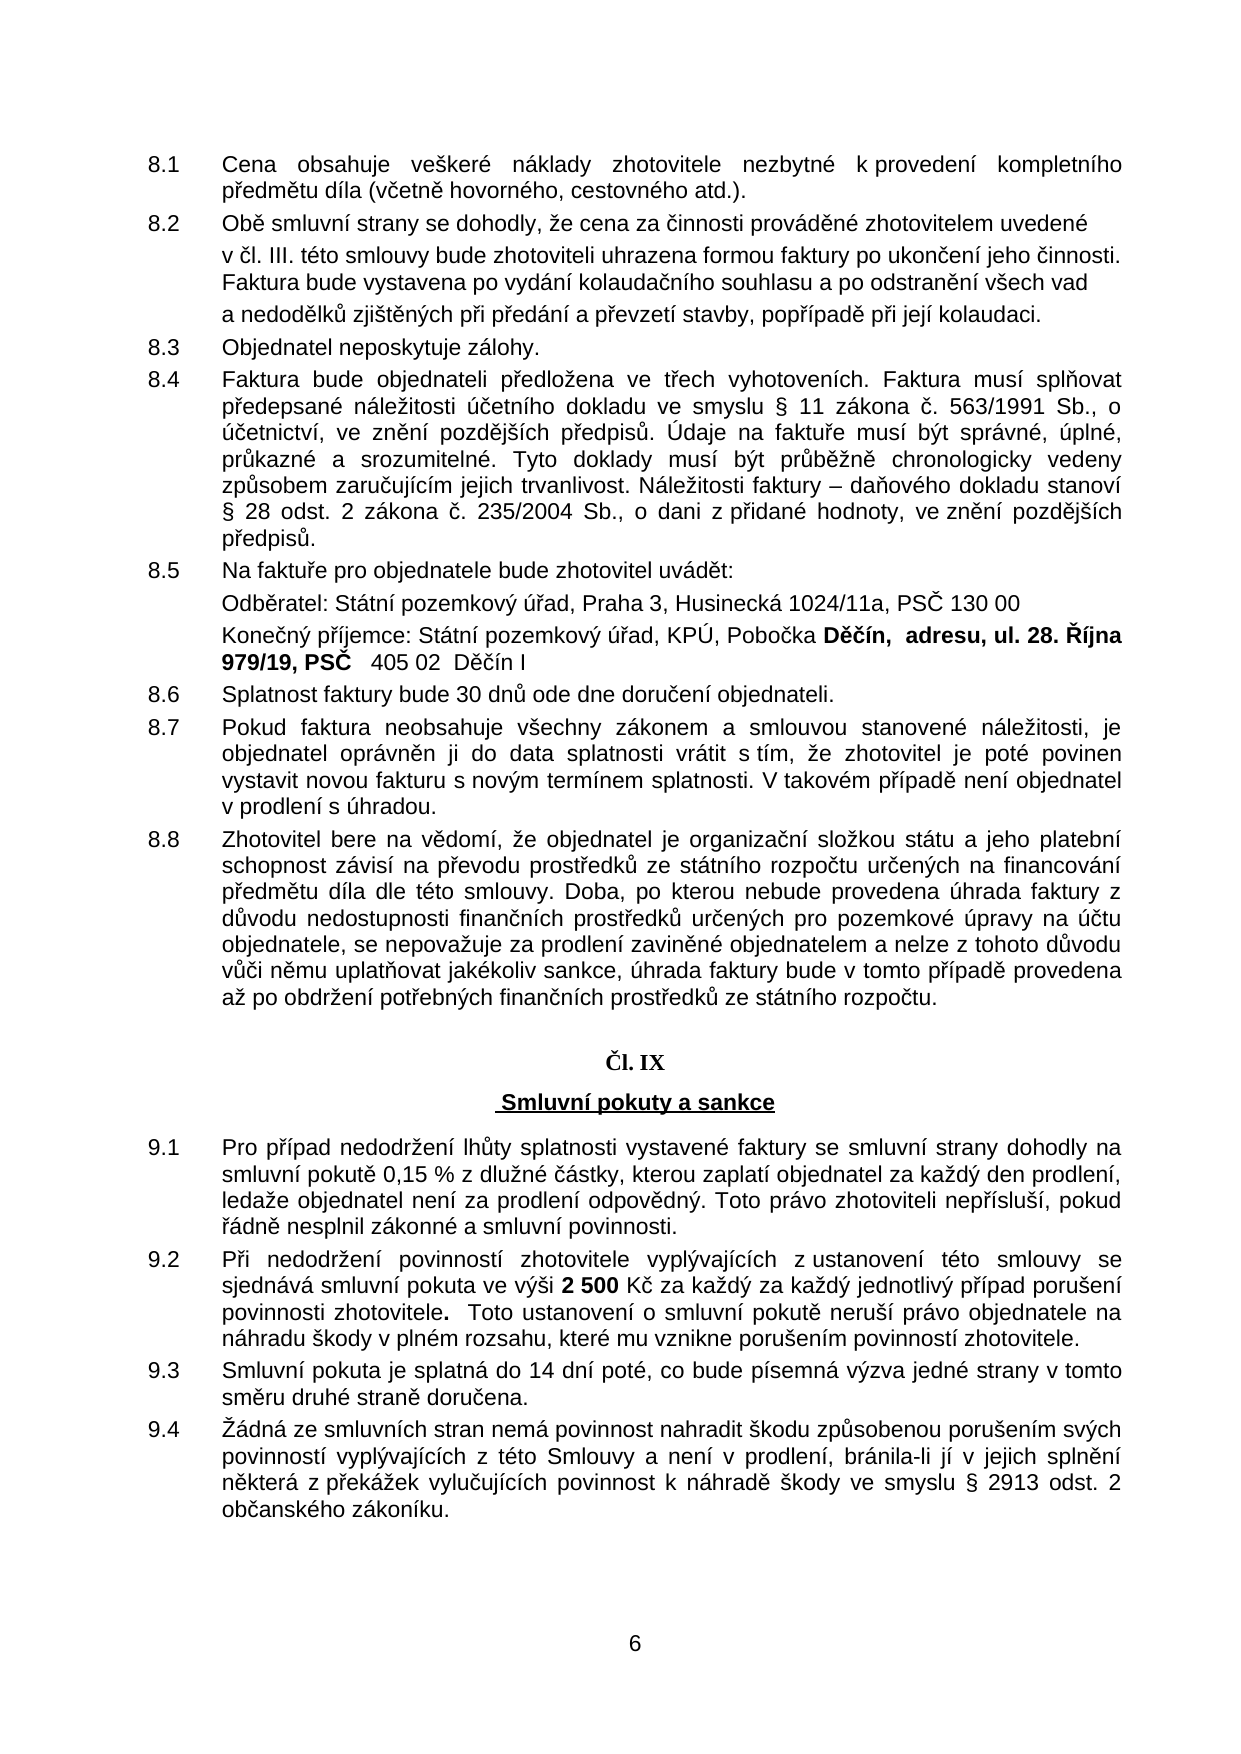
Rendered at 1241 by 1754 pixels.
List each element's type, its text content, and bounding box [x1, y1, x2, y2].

subtitle Čl. IX [148, 1049, 1122, 1075]
list Pokud faktura neobsahuje všechny zákonem a smlouvou stanovené náležitosti, je objednatel oprávněn ji do data splatnosti vrátit s tím, že zhotovitel je poté povinen vystavit novou fakturu s novým termínem splatnosti. V takovém případě není objednatel v prodlení s úhradou. [148, 714, 1122, 819]
text Odběratel: Státní pozemkový úřad, Praha 3, Husinecká 1024/11a, PSČ 130 00 [185, 590, 1122, 616]
list Pro případ nedodržení lhůty splatnosti vystavené faktury se smluvní strany dohodly na smluvní pokutě 0,15 % z dlužné částky, kterou zaplatí objednatel za každý den prodlení, ledaže objednatel není za prodlení odpovědný. Toto právo zhotoviteli nepřísluší, pokud řádně nesplnil zákonné a smluvní povinnosti. [148, 1134, 1122, 1239]
list Splatnost faktury bude 30 dnů ode dne doručení objednateli. [148, 681, 1122, 708]
text Konečný příjemce: Státní pozemkový úřad, KPÚ, Pobočka Děčín, adresu, ul. 28. Října 979/19, PSČ 405 02 Děčín I [221, 622, 1122, 675]
list Objednatel neposkytuje zálohy. [148, 334, 1122, 360]
text a nedodělků zjištěných při předání a převzetí stavby, popřípadě při její kolaudaci. [221, 301, 1122, 328]
list Zhotovitel bere na vědomí, že objednatel je organizační složkou státu a jeho platební schopnost závisí na převodu prostředků ze státního rozpočtu určených na financování předmětu díla dle této smlouvy. Doba, po kterou nebude provedena úhrada faktury z důvodu nedostupnosti finančních prostředků určených pro pozemkové úpravy na účtu objednatele, se nepovažuje za prodlení zaviněné objednatelem a nelze z tohoto důvodu vůči němu uplatňovat jakékoliv sankce, úhrada faktury bude v tomto případě provedena až po obdržení potřebných finančních prostředků ze státního rozpočtu. [148, 826, 1122, 1010]
list Žádná ze smluvních stran nemá povinnost nahradit škodu způsobenou porušením svých povinností vyplývajících z této Smlouvy a není v prodlení, bránila-li jí v jejich splnění některá z překážek vylučujících povinnost k náhradě škody ve smyslu § 2913 odst. 2 občanského zákoníku. [148, 1416, 1122, 1522]
list Na faktuře pro objednatele bude zhotovitel uvádět: [148, 557, 1122, 583]
subtitle Smluvní pokuty a sankce [148, 1088, 1122, 1115]
text v čl. III. této smlouvy bude zhotoviteli uhrazena formou faktury po ukončení jeho činnosti. Faktura bude vystavena po vydání kolaudačního souhlasu a po odstranění všech vad [222, 242, 1122, 295]
list Při nedodržení povinností zhotovitele vyplývajících z ustanovení této smlouvy se sjednává smluvní pokuta ve výši 2 500 Kč za každý za každý jednotlivý případ porušení povinnosti zhotovitele. Toto ustanovení o smluvní pokutě neruší právo objednatele na náhradu škody v plném rozsahu, které mu vznikne porušením povinností zhotovitele. [148, 1246, 1122, 1351]
list Cena obsahuje veškeré náklady zhotovitele nezbytné k provedení kompletního předmětu díla (včetně hovorného, cestovného atd.). [148, 151, 1122, 203]
list Obě smluvní strany se dohodly, že cena za činnosti prováděné zhotovitelem uvedené [148, 210, 1122, 236]
list Smluvní pokuta je splatná do 14 dní poté, co bude písemná výzva jedné strany v tomto směru druhé straně doručena. [148, 1357, 1122, 1410]
list Faktura bude objednateli předložena ve třech vyhotoveních. Faktura musí splňovat předepsané náležitosti účetního dokladu ve smyslu § 11 zákona č. 563/1991 Sb., o účetnictví, ve znění pozdějších předpisů. Údaje na faktuře musí být správné, úplné, průkazné a srozumitelné. Tyto doklady musí být průběžně chronologicky vedeny způsobem zaručujícím jejich trvanlivost. Náležitosti faktury – daňového dokladu stanoví § 28 odst. 2 zákona č. 235/2004 Sb., o dani z přidané hodnoty, ve znění pozdějších předpisů. [148, 366, 1122, 551]
